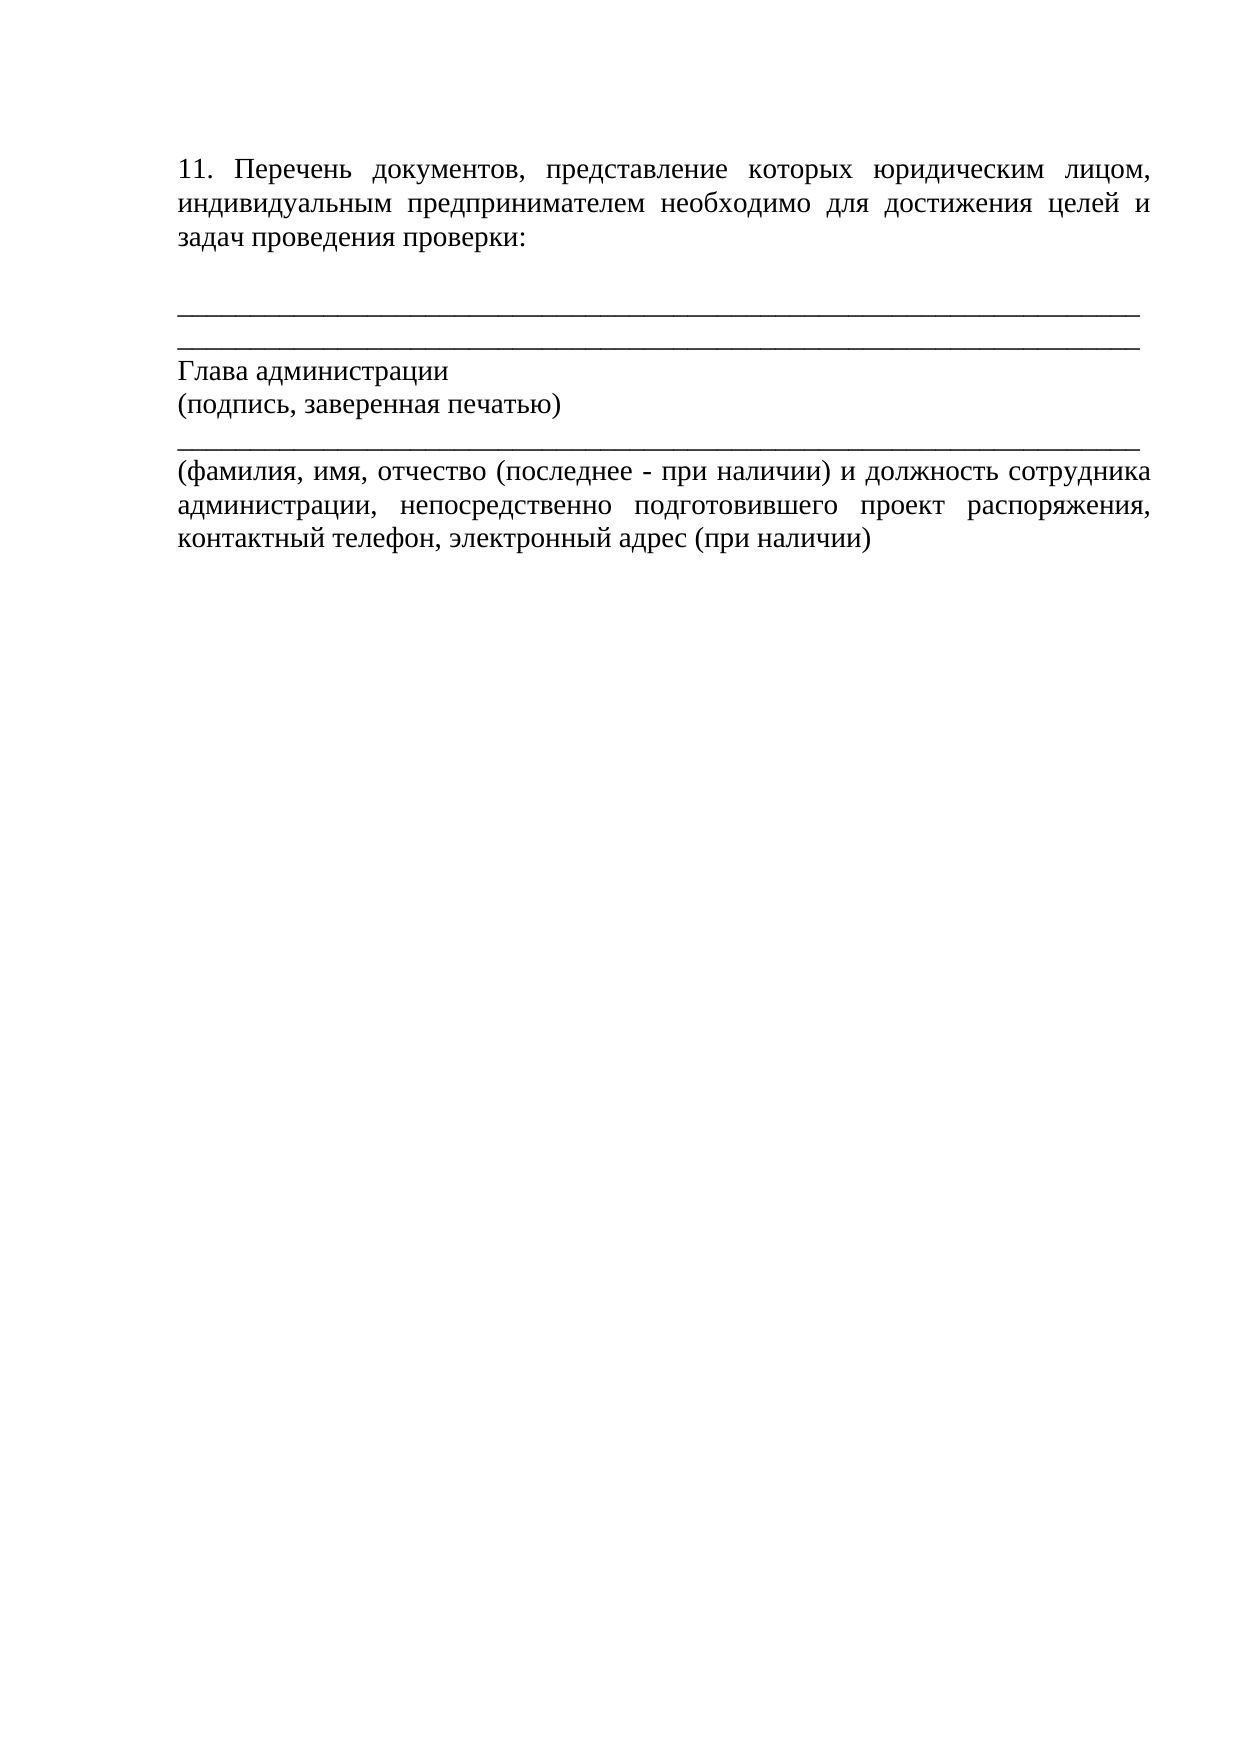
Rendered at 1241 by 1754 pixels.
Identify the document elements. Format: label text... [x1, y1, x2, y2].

text (подпись, заверенная печатью) [177, 386, 1152, 420]
text ____________________________________________________________________________________________________________________________________ [177, 286, 1152, 353]
text Глава администрации [177, 353, 1152, 386]
text __________________________________________________________________ [177, 420, 1152, 453]
text 11. Перечень документов, представление которых юридическим лицом, индивидуальным предпринимателем необходимо для достижения целей и задач проведения проверки: [177, 152, 1152, 252]
text (фамилия, имя, отчество (последнее - при наличии) и должность сотрудника администрации, непосредственно подготовившего проект распоряжения, контактный телефон, электронный адрес (при наличии) [177, 453, 1152, 554]
